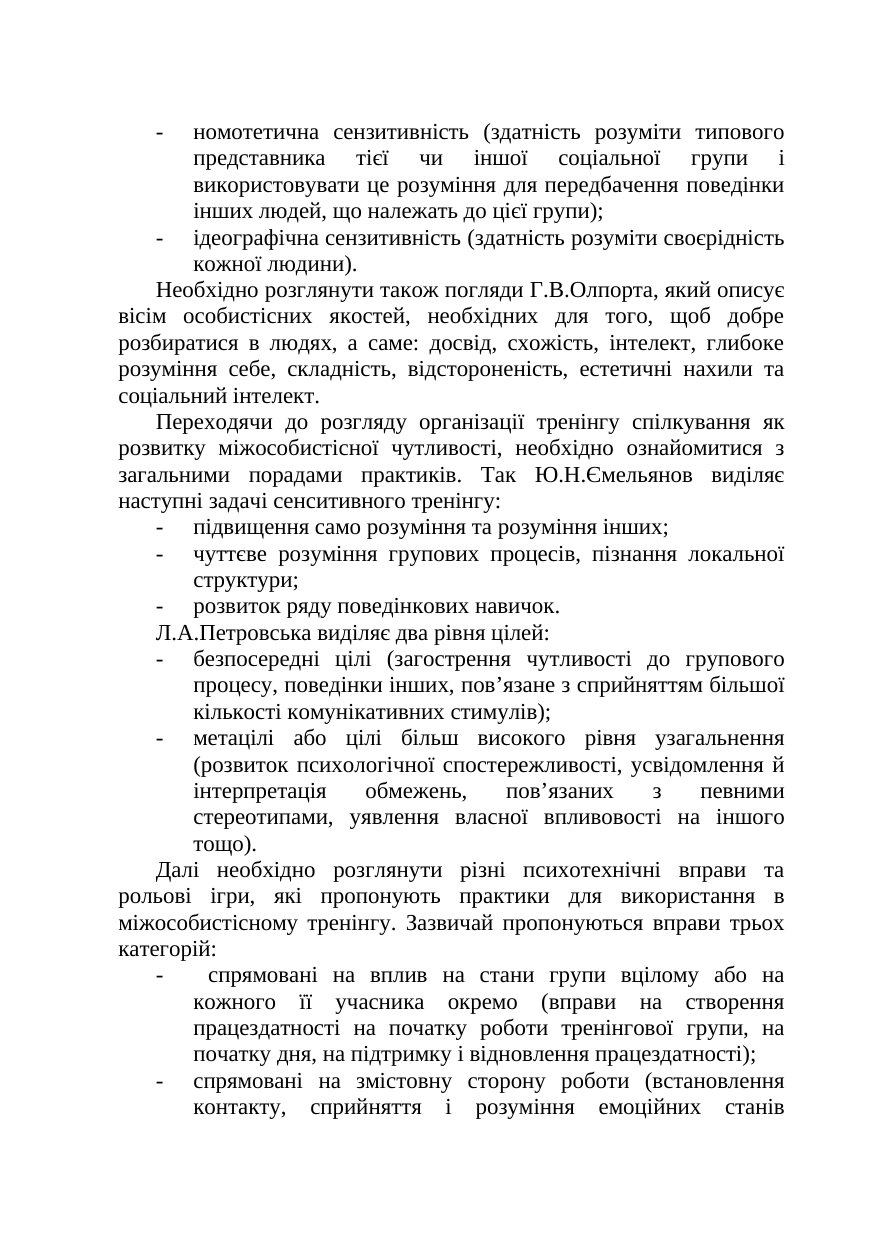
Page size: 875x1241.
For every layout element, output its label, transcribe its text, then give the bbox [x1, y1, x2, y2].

text Далі необхідно розглянути різні психотехнічні вправи та рольові ігри, які пропонують практики для використання в міжособистісному тренінгу. Зазвичай пропонуються вправи трьох категорій: [118, 856, 785, 961]
list чуттєве розуміння групових процесів, пізнання локальної структури; [156, 540, 785, 592]
text Л.А.Петровська виділяє два рівня цілей: [156, 619, 785, 645]
list підвищення само розуміння та розуміння інших; [156, 513, 785, 540]
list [156, 1067, 785, 1119]
list номотетична сензитивність (здатність розуміти типового представника тієї чи іншої соціальної групи і використовувати це розуміння для передбачення поведінки інших людей, що належать до цієї групи); [156, 118, 785, 223]
list ідеографічна сензитивність (здатність розуміти своєрідність кожної людини). [156, 223, 785, 276]
list спрямовані на вплив на стани групи вцілому або на кожного її учасника окремо (вправи на створення працездатності на початку роботи тренінгової групи, на початку дня, на підтримку і відновлення працездатності); [156, 961, 785, 1067]
text Необхідно розглянути також погляди Г.В.Олпорта, який описує вісім особистісних якостей, необхідних для того, щоб добре розбиратися в людях, а саме: досвід, схожість, інтелект, глибоке розуміння себе, складність, відстороненість, естетичні нахили та соціальний інтелект. [118, 276, 785, 408]
list безпосередні цілі (загострення чутливості до групового процесу, поведінки інших, пов’язане з сприйняттям більшої кількості комунікативних стимулів); [156, 645, 785, 724]
text Переходячи до розгляду організації тренінгу спілкування як розвитку міжособистісної чутливості, необхідно ознайомитися з загальними порадами практиків. Так Ю.Н.Ємельянов виділяє наступні задачі сенситивного тренінгу: [118, 408, 785, 513]
list метацілі або цілі більш високого рівня узагальнення (розвиток психологічної спостережливості, усвідомлення й інтерпретація обмежень, пов’язаних з певними стереотипами, уявлення власної впливовості на іншого тощо). [156, 724, 785, 856]
list розвиток ряду поведінкових навичок. [156, 592, 785, 619]
